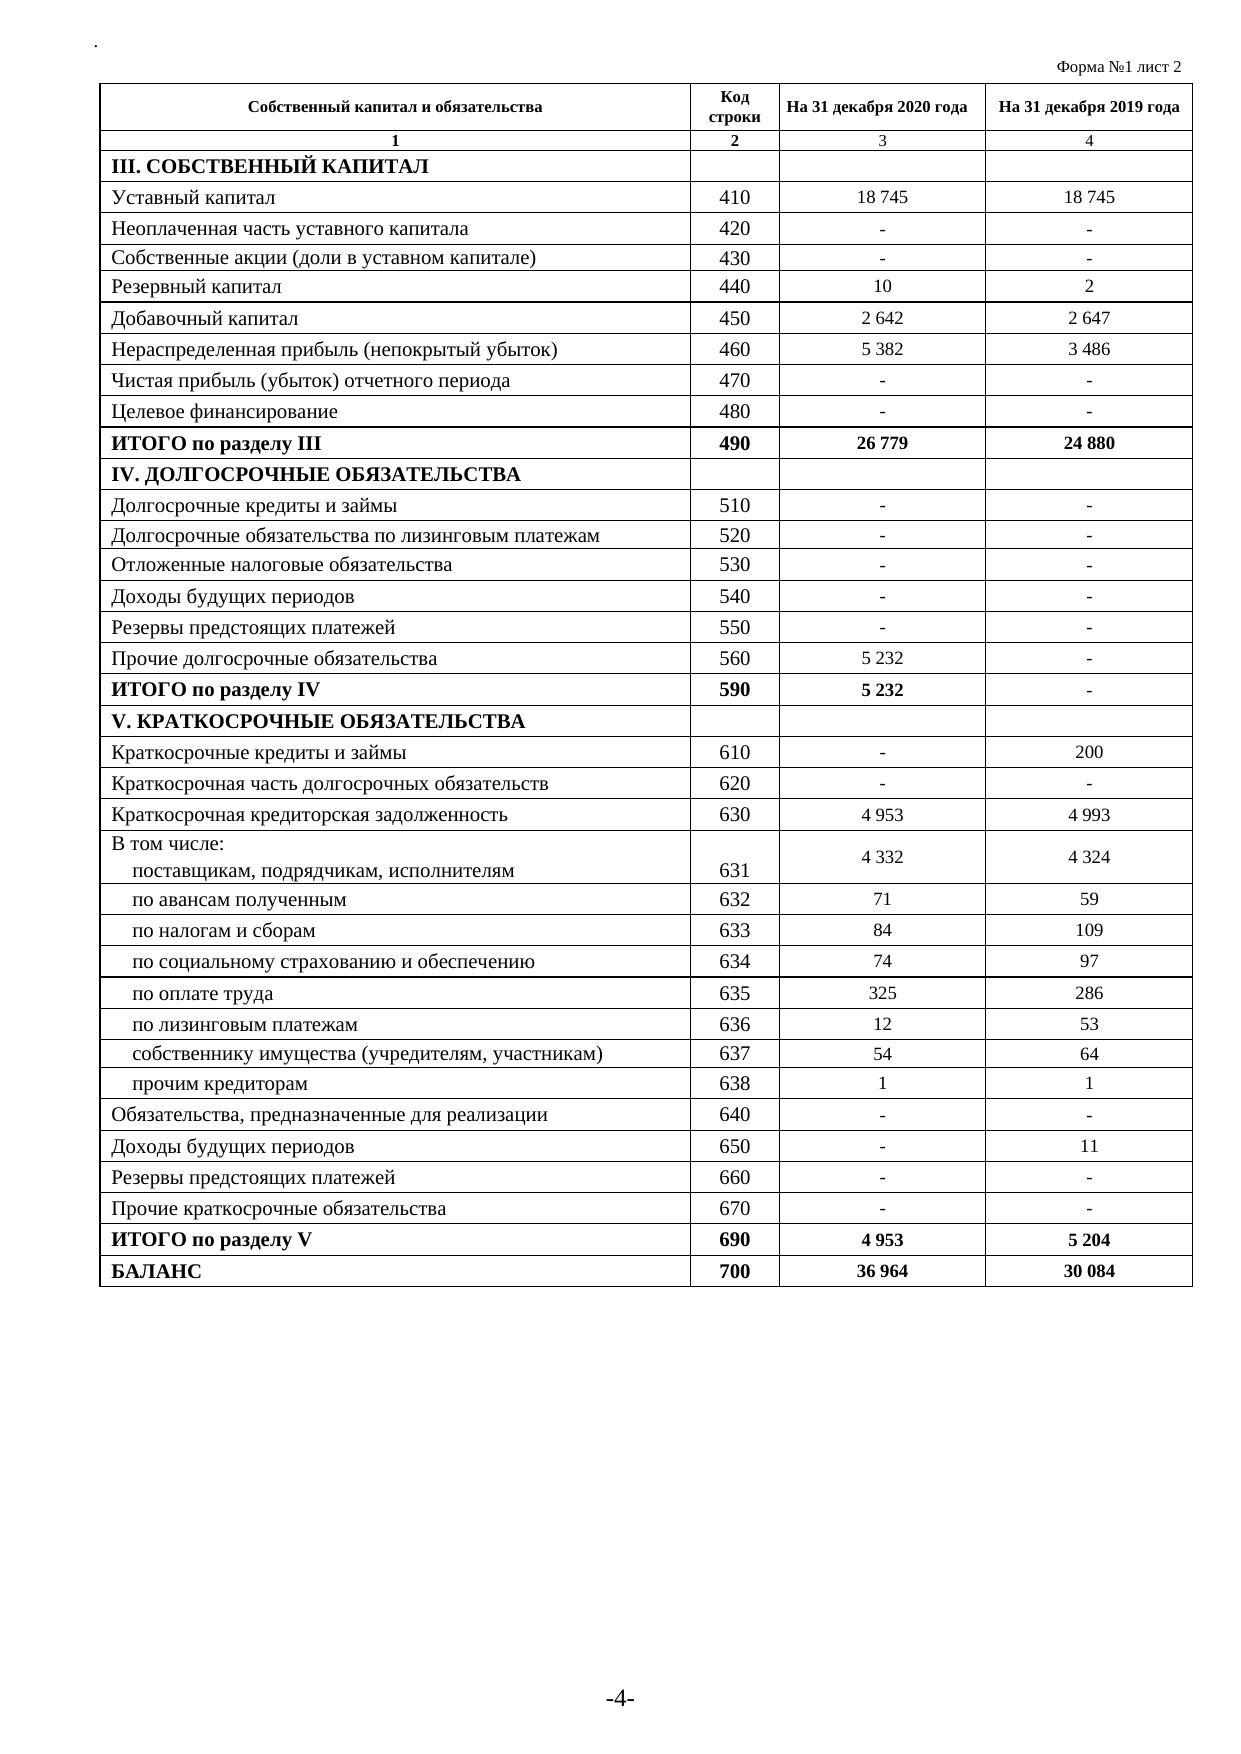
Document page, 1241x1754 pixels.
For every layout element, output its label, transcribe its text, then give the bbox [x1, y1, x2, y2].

table_cell 4 [986, 131, 1192, 150]
table_cell 2 [986, 271, 1192, 301]
table_cell Краткосрочная кредиторская задолженность [101, 799, 690, 829]
table_cell поставщикам, подрядчикам, исполнителям [101, 856, 690, 883]
table_cell 109 [986, 915, 1192, 945]
table_cell 4 953 [780, 1224, 985, 1254]
table_cell 4 993 [986, 799, 1192, 829]
table_header Форма №1 лист 2 [100, 51, 1193, 82]
table_cell Нераспределенная прибыль (непокрытый убыток) [101, 334, 690, 364]
table_cell 1 [780, 1068, 985, 1098]
table_cell - [986, 213, 1192, 243]
table_cell В том числе: [101, 831, 690, 856]
table_cell 286 [986, 978, 1192, 1008]
table_cell 64 [986, 1040, 1192, 1067]
table_cell - [986, 1193, 1192, 1223]
table_cell 59 [986, 884, 1192, 914]
table_cell V. КРАТКОСРОЧНЫЕ ОБЯЗАТЕЛЬСТВА [101, 706, 690, 736]
table_cell 636 [691, 1009, 779, 1039]
table_cell БАЛАНС [101, 1256, 690, 1286]
table_cell - [780, 1099, 985, 1129]
table_cell 84 [780, 915, 985, 945]
table_cell Уставный капитал [101, 182, 690, 212]
table_cell 3 [780, 131, 985, 150]
table_cell 325 [780, 978, 985, 1008]
table_cell - [780, 213, 985, 243]
table_cell Отложенные налоговые обязательства [101, 549, 690, 579]
table_cell - [780, 245, 985, 270]
table_cell 590 [691, 674, 779, 704]
table_cell 24 880 [986, 428, 1192, 458]
table_cell 700 [691, 1256, 779, 1286]
table_cell - [780, 396, 985, 426]
table_cell 470 [691, 365, 779, 395]
table_cell 510 [691, 490, 779, 520]
table_cell Доходы будущих периодов [101, 1131, 690, 1161]
table_cell - [986, 1099, 1192, 1129]
table_cell 430 [691, 245, 779, 270]
table_cell Чистая прибыль (убыток) отчетного периода [101, 365, 690, 395]
table_cell [986, 706, 1192, 736]
table_cell [691, 706, 779, 736]
table_cell по лизинговым платежам [101, 1009, 690, 1039]
table_cell прочим кредиторам [101, 1068, 690, 1098]
table_cell по налогам и сборам [101, 915, 690, 945]
table_cell 11 [986, 1131, 1192, 1161]
table_cell [780, 459, 985, 489]
table_cell собственнику имущества (учредителям, участникам) [101, 1040, 690, 1067]
table_cell - [780, 1131, 985, 1161]
table_cell по социальному страхованию и обеспечению [101, 946, 690, 976]
table_cell 670 [691, 1193, 779, 1223]
table_cell [691, 151, 779, 181]
table_cell - [780, 365, 985, 395]
table_cell 690 [691, 1224, 779, 1254]
table_cell - [986, 1162, 1192, 1192]
table_cell - [780, 612, 985, 642]
table_cell 18 745 [986, 182, 1192, 212]
table_cell 610 [691, 737, 779, 767]
table_cell 18 745 [780, 182, 985, 212]
table_cell Целевое финансирование [101, 396, 690, 426]
table_cell ИТОГО по разделу III [101, 428, 690, 458]
table_cell - [780, 1162, 985, 1192]
table_cell 71 [780, 884, 985, 914]
table_cell 97 [986, 946, 1192, 976]
table_cell На 31 декабря 2019 года [986, 84, 1192, 129]
table_cell Код строки [691, 84, 779, 129]
table_cell ИТОГО по разделу IV [101, 674, 690, 704]
table_cell 630 [691, 799, 779, 829]
table_cell Доходы будущих периодов [101, 581, 690, 611]
table_cell - [986, 245, 1192, 270]
table_cell 4 332 [780, 831, 985, 883]
table_cell - [780, 1193, 985, 1223]
table_cell - [986, 612, 1192, 642]
table_cell [691, 459, 779, 489]
table_cell 5 382 [780, 334, 985, 364]
table_cell 74 [780, 946, 985, 976]
table_cell 440 [691, 271, 779, 301]
table_cell 5 232 [780, 674, 985, 704]
table_cell 4 324 [986, 831, 1192, 883]
table_cell На 31 декабря 2020 года [780, 84, 985, 129]
table_cell 5 204 [986, 1224, 1192, 1254]
table_cell 635 [691, 978, 779, 1008]
table_cell Прочие краткосрочные обязательства [101, 1193, 690, 1223]
table_cell 520 [691, 521, 779, 548]
table_cell Краткосрочная часть долгосрочных обязательств [101, 768, 690, 798]
table_cell 3 486 [986, 334, 1192, 364]
table_cell 4 953 [780, 799, 985, 829]
table_cell 420 [691, 213, 779, 243]
table_cell 36 964 [780, 1256, 985, 1286]
table_cell - [986, 365, 1192, 395]
table_cell по авансам полученным [101, 884, 690, 914]
table_cell 10 [780, 271, 985, 301]
table_cell - [986, 674, 1192, 704]
table_cell Добавочный капитал [101, 303, 690, 333]
table_cell 53 [986, 1009, 1192, 1039]
table_cell Собственные акции (доли в уставном капитале) [101, 245, 690, 270]
table_cell 550 [691, 612, 779, 642]
table_cell 650 [691, 1131, 779, 1161]
table_cell 637 [691, 1040, 779, 1067]
table_cell 632 [691, 884, 779, 914]
table_cell 30 084 [986, 1256, 1192, 1286]
table_cell 460 [691, 334, 779, 364]
table_cell - [986, 643, 1192, 673]
table_cell - [986, 396, 1192, 426]
table_cell 2 642 [780, 303, 985, 333]
table_cell 12 [780, 1009, 985, 1039]
table_cell - [780, 549, 985, 579]
table_cell 660 [691, 1162, 779, 1192]
table_cell [986, 459, 1192, 489]
table_cell 54 [780, 1040, 985, 1067]
table_cell 530 [691, 549, 779, 579]
table_cell 560 [691, 643, 779, 673]
table_cell 631 [691, 856, 779, 883]
table_cell Резервы предстоящих платежей [101, 1162, 690, 1192]
table_cell 640 [691, 1099, 779, 1129]
table_cell по оплате труда [101, 978, 690, 1008]
table_cell IV. ДОЛГОСРОЧНЫЕ ОБЯЗАТЕЛЬСТВА [101, 459, 690, 489]
table_cell ИТОГО по разделу V [101, 1224, 690, 1254]
table_cell - [780, 490, 985, 520]
table_cell 633 [691, 915, 779, 945]
table_cell Резервы предстоящих платежей [101, 612, 690, 642]
table_cell 490 [691, 428, 779, 458]
table_cell 638 [691, 1068, 779, 1098]
table_cell 410 [691, 182, 779, 212]
table_cell 26 779 [780, 428, 985, 458]
table_cell Резервный капитал [101, 271, 690, 301]
table_cell - [986, 549, 1192, 579]
table_cell [986, 151, 1192, 181]
table_cell - [986, 581, 1192, 611]
table_cell [780, 151, 985, 181]
table_cell Краткосрочные кредиты и займы [101, 737, 690, 767]
table_cell 2 [691, 131, 779, 150]
table_cell - [986, 521, 1192, 548]
table_cell 480 [691, 396, 779, 426]
table_cell Прочие долгосрочные обязательства [101, 643, 690, 673]
table_cell 2 647 [986, 303, 1192, 333]
table_cell [780, 706, 985, 736]
table_cell Неоплаченная часть уставного капитала [101, 213, 690, 243]
table_cell 540 [691, 581, 779, 611]
table_cell 620 [691, 768, 779, 798]
table_cell Долгосрочные обязательства по лизинговым платежам [101, 521, 690, 548]
table_cell - [780, 768, 985, 798]
table_cell - [780, 521, 985, 548]
table_cell 5 232 [780, 643, 985, 673]
table_cell - [986, 768, 1192, 798]
table_cell - [780, 581, 985, 611]
table_cell - [986, 490, 1192, 520]
table_cell - [780, 737, 985, 767]
table_cell 634 [691, 946, 779, 976]
table_cell 200 [986, 737, 1192, 767]
table_cell 1 [101, 131, 690, 150]
table_cell III. СОБСТВЕННЫЙ КАПИТАЛ [101, 151, 690, 181]
table_cell Долгосрочные кредиты и займы [101, 490, 690, 520]
table_cell 1 [986, 1068, 1192, 1098]
table_cell Обязательства, предназначенные для реализации [101, 1099, 690, 1129]
table_cell Собственный капитал и обязательства [101, 84, 690, 129]
table_cell 450 [691, 303, 779, 333]
table_cell [691, 831, 779, 856]
